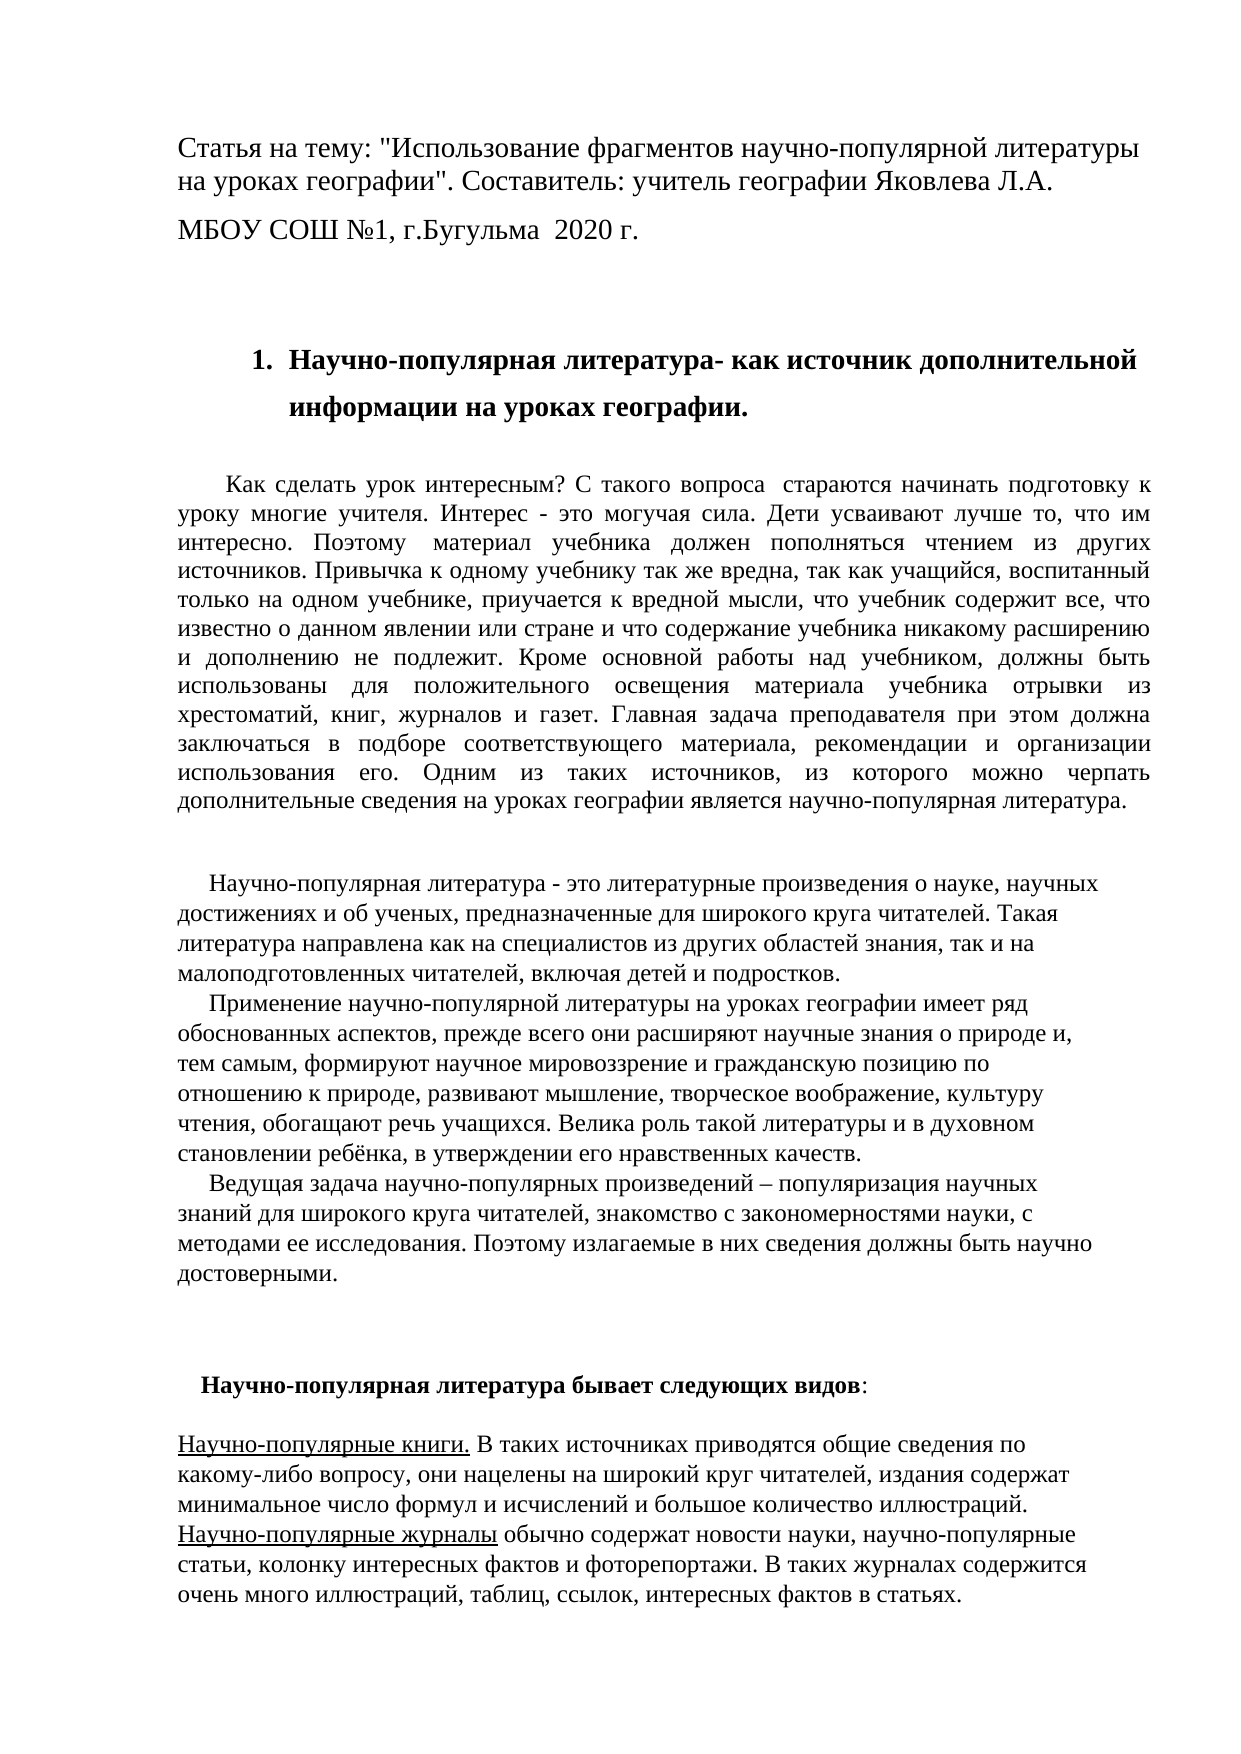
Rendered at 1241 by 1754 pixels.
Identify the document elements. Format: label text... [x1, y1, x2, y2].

text Как сделать урок интересным? С такого вопроса стараются начинать подготовку к уроку многие учителя. Интерес - это могучая сила. Дети усваивают лучше то, что им интересно. Поэтому материал учебника должен пополняться чтением из других источников. Привычка к одному учебнику так же вредна, так как учащийся, воспитанный только на одном учебнике, приучается к вредной мысли, что учебник содержит все, что известно о данном явлении или стране и что содержание учебника никакому расширению и дополнению не подлежит. Кроме основной работы над учебником, должны быть использованы для положительного освещения материала учебника отрывки из хрестоматий, книг, журналов и газет. Главная задача преподавателя при этом должна заключаться в подборе соответствующего материала, рекомендации и организации использования его. Одним из таких источников, из которого можно черпать дополнительные сведения на уроках географии является научно-популярная литература. [177, 469, 1152, 814]
text Научно-популярные журналы обычно содержат новости науки, научно-популярные статьи, колонку интересных фактов и фоторепортажи. В таких журналах содержится очень много иллюстраций, таблиц, ссылок, интересных фактов в статьях. [177, 1518, 1113, 1608]
text Статья на тему: "Использование фрагментов научно-популярной литературы на уроках географии". Составитель: учитель географии Яковлева Л.А. [177, 130, 1152, 197]
text Научно-популярные книги. В таких источниках приводятся общие сведения по какому-либо вопросу, они нацелены на широкий круг читателей, издания содержат минимальное число формул и исчислений и большое количество иллюстраций. [177, 1428, 1113, 1518]
text Научно-популярная литература бывает следующих видов: [201, 1369, 1113, 1399]
text Применение научно-популярной литературы на уроках географии имеет ряд обоснованных аспектов, прежде всего они расширяют научные знания о природе и, тем самым, формируют научное мировоззрение и гражданскую позицию по отношению к природе, развивают мышление, творческое воображение, культуру чтения, обогащают речь учащихся. Велика роль такой литературы и в духовном становлении ребёнка, в утверждении его нравственных качеств. [177, 986, 1113, 1166]
text Научно-популярная литература - это литературные произведения о науке, научных достижениях и об ученых, предназначенные для широкого круга читателей. Такая литература направлена как на специалистов из других областей знания, так и на малоподготовленных читателей, включая детей и подростков. [177, 866, 1113, 986]
list Научно-популярная литература- как источник дополнительной информации на уроках географии. [251, 329, 1152, 422]
text Ведущая задача научно-популярных произведений – популяризация научных знаний для широкого круга читателей, знакомство с закономерностями науки, с методами ее исследования. Поэтому излагаемые в них сведения должны быть научно достоверными. [177, 1166, 1113, 1286]
text МБОУ СОШ №1, г.Бугульма 2020 г. [177, 212, 1152, 246]
